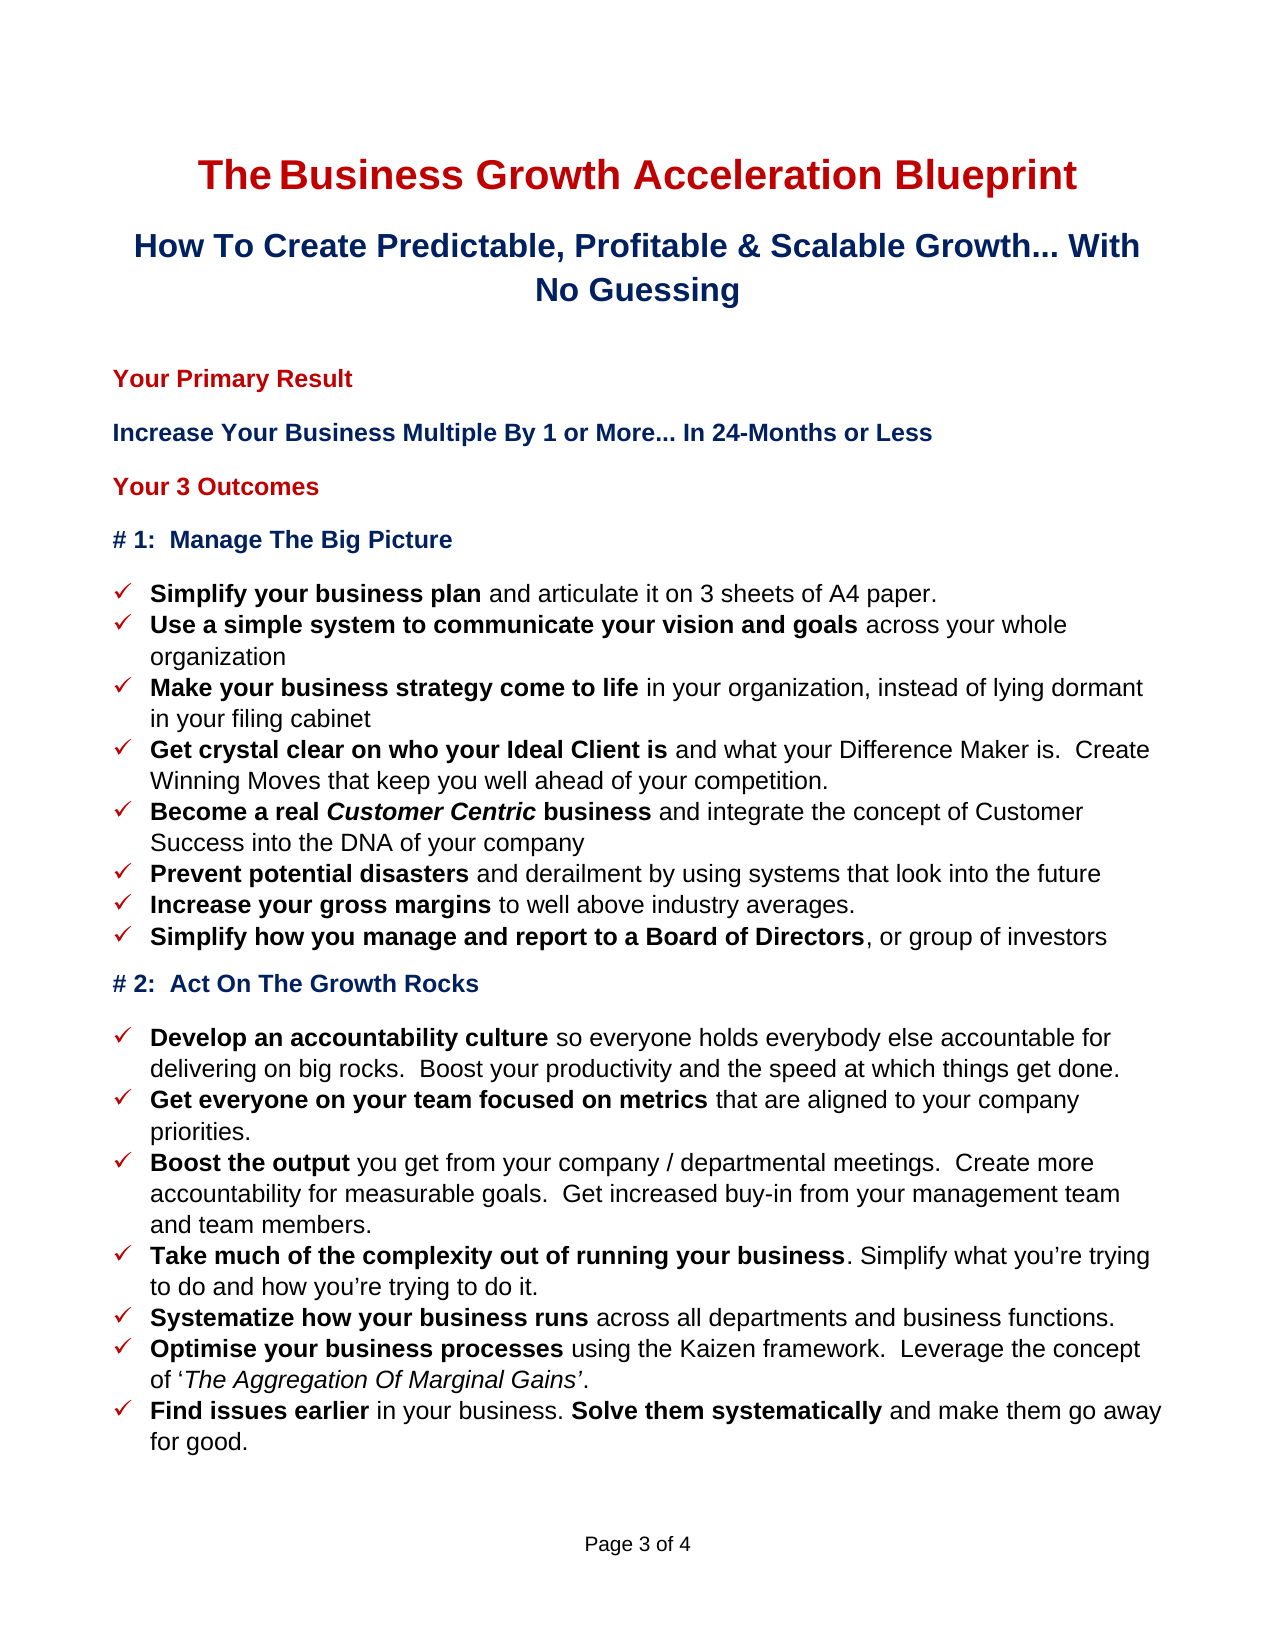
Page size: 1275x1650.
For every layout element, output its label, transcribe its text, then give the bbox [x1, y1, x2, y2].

list Simplify your business plan and articulate it on 3 sheets of A4 paper. [112, 579, 1162, 608]
list Find issues earlier in your business. Solve them systematically and make them go away for good. [112, 1396, 1162, 1456]
list Simplify how you manage and report to a Board of Directors, or group of investors [112, 921, 1162, 950]
text Your 3 Outcomes [112, 472, 1162, 500]
text Your Primary Result [112, 364, 1162, 393]
list Get crystal clear on who your Ideal Client is and what your Difference Maker is. Create Winning Moves that keep you well ahead of your competition. [112, 735, 1162, 795]
text # 2: Act On The Growth Rocks [112, 969, 1162, 998]
list Get everyone on your team focused on metrics that are aligned to your company priorities. [112, 1085, 1162, 1145]
list Increase your gross margins to well above industry averages. [112, 890, 1162, 919]
list Systematize how your business runs across all departments and business functions. [112, 1303, 1162, 1332]
list Boost the output you get from your company / departmental meetings. Create more accountability for measurable goals. Get increased buy-in from your management team and team members. [112, 1147, 1162, 1238]
list Become a real Customer Centric business and integrate the concept of Customer Success into the DNA of your company [112, 797, 1162, 857]
list Make your business strategy come to life in your organization, instead of lying dormant in your filing cabinet [112, 673, 1162, 732]
text The Business Growth Acceleration Blueprint [112, 150, 1162, 198]
text # 1: Manage The Big Picture [112, 525, 1162, 554]
list Use a simple system to communicate your vision and goals across your whole organization [112, 610, 1162, 670]
list Develop an accountability culture so everyone holds everybody else accountable for delivering on big rocks. Boost your productivity and the speed at which things get done. [112, 1023, 1162, 1083]
text Increase Your Business Multiple By 1 or More... In 24-Months or Less [112, 418, 1162, 446]
list Take much of the complexity out of running your business. Simplify what you’re trying to do and how you’re trying to do it. [112, 1241, 1162, 1301]
list Optimise your business processes using the Kaizen framework. Leverage the concept of ‘The Aggregation Of Marginal Gains’. [112, 1334, 1162, 1394]
text How To Create Predictable, Profitable & Scalable Growth... With No Guessing [112, 226, 1162, 308]
list Prevent potential disasters and derailment by using systems that look into the future [112, 859, 1162, 888]
